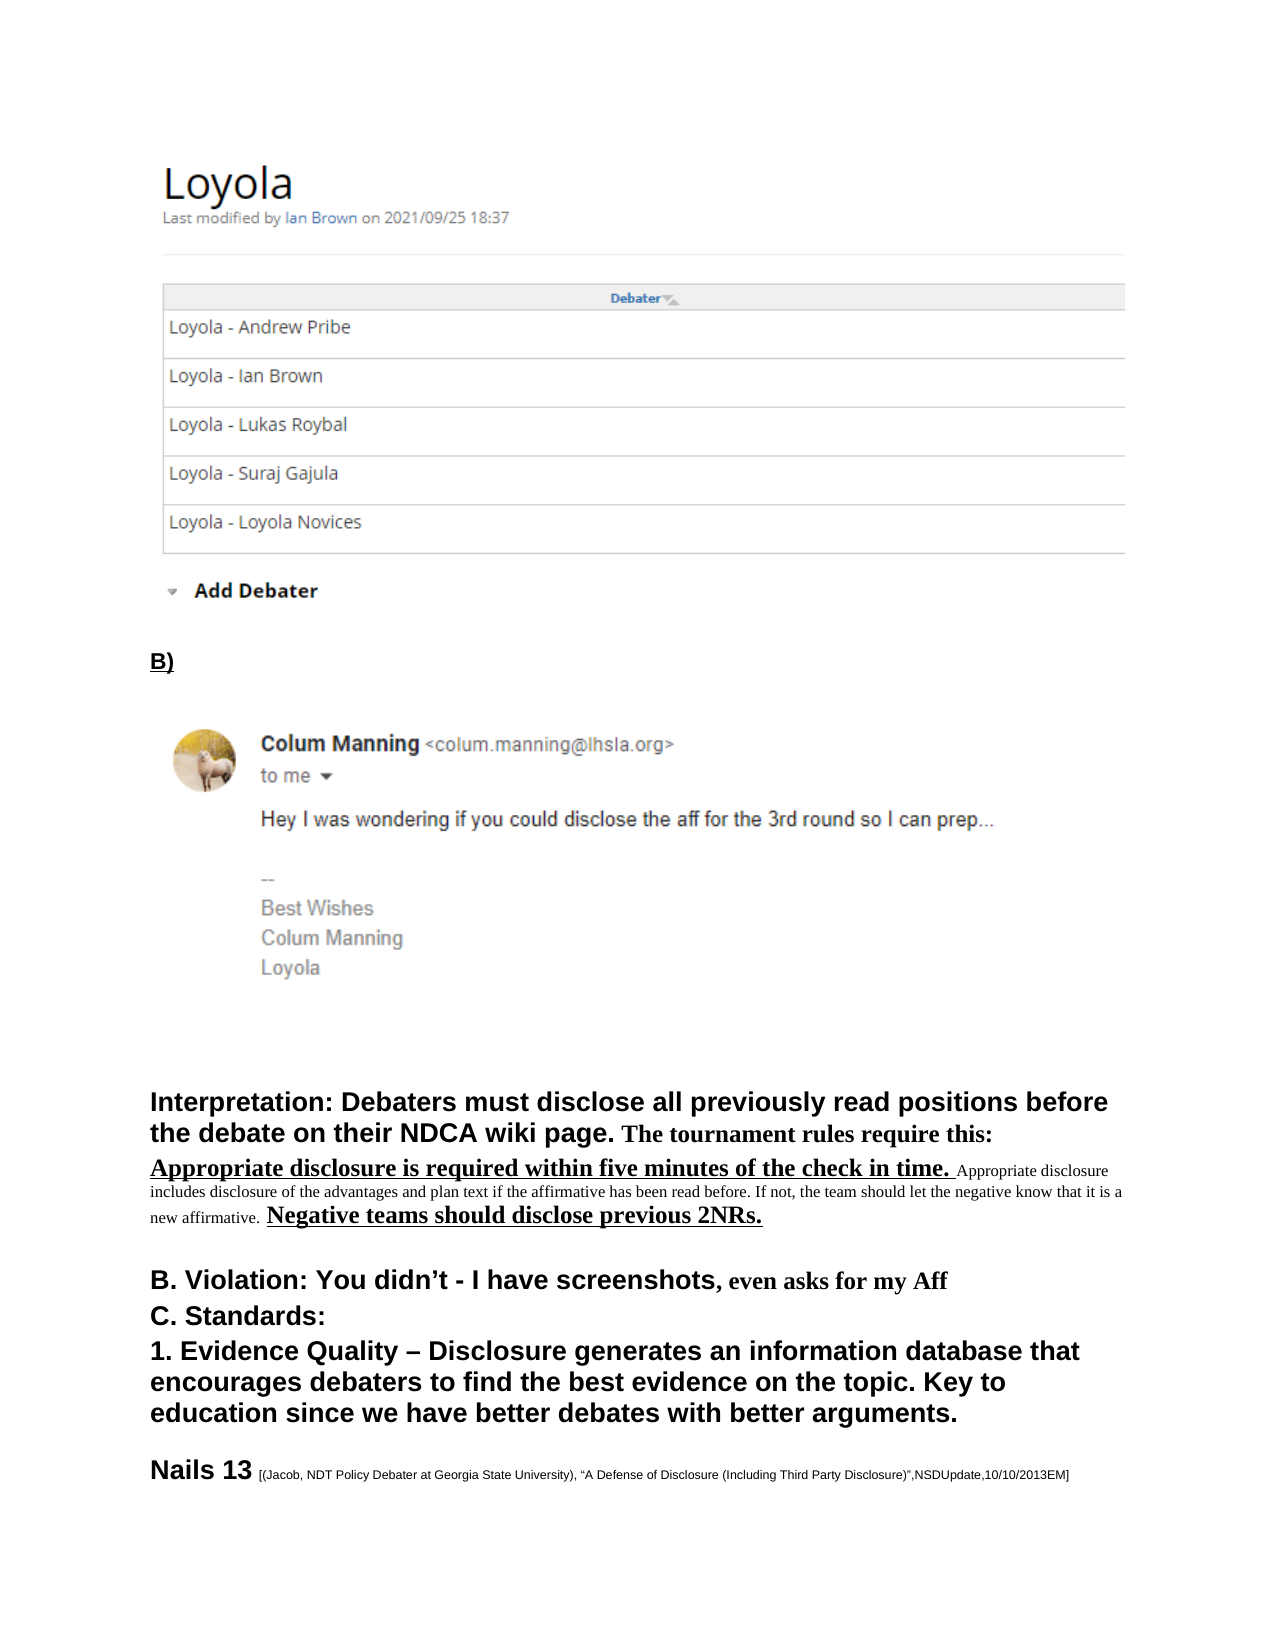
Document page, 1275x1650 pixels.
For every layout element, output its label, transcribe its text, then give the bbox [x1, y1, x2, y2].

text B. Violation: You didn’t - I have screenshots, even asks for my Aff [150, 1264, 1125, 1295]
text 1. Evidence Quality – Disclosure generates an information database that encourages debaters to find the best evidence on the topic. Key to education since we have better debates with better arguments. [150, 1335, 1125, 1429]
picture [150, 150, 1125, 644]
text C. Standards: [150, 1299, 1125, 1331]
text Interpretation: Debaters must disclose all previously read positions before the debate on their NDCA wiki page. The tournament rules require this: [150, 1086, 1125, 1148]
text Nails 13 [(Jacob, NDT Policy Debater at Georgia State University), “A Defense of Disclosure (Including Third Party Disclosure)”,NSDUpdate,10/10/2013EM] [150, 1454, 1125, 1485]
picture [150, 703, 1099, 1000]
text Appropriate disclosure is required within five minutes of the check in time. Appropriate disclosure includes disclosure of the advantages and plan text if the affirmative has been read before. If not, the team should let the negative know that it is a new affirmative. Negative teams should disclose previous 2NRs. [150, 1153, 1125, 1229]
text B) [150, 648, 1125, 674]
